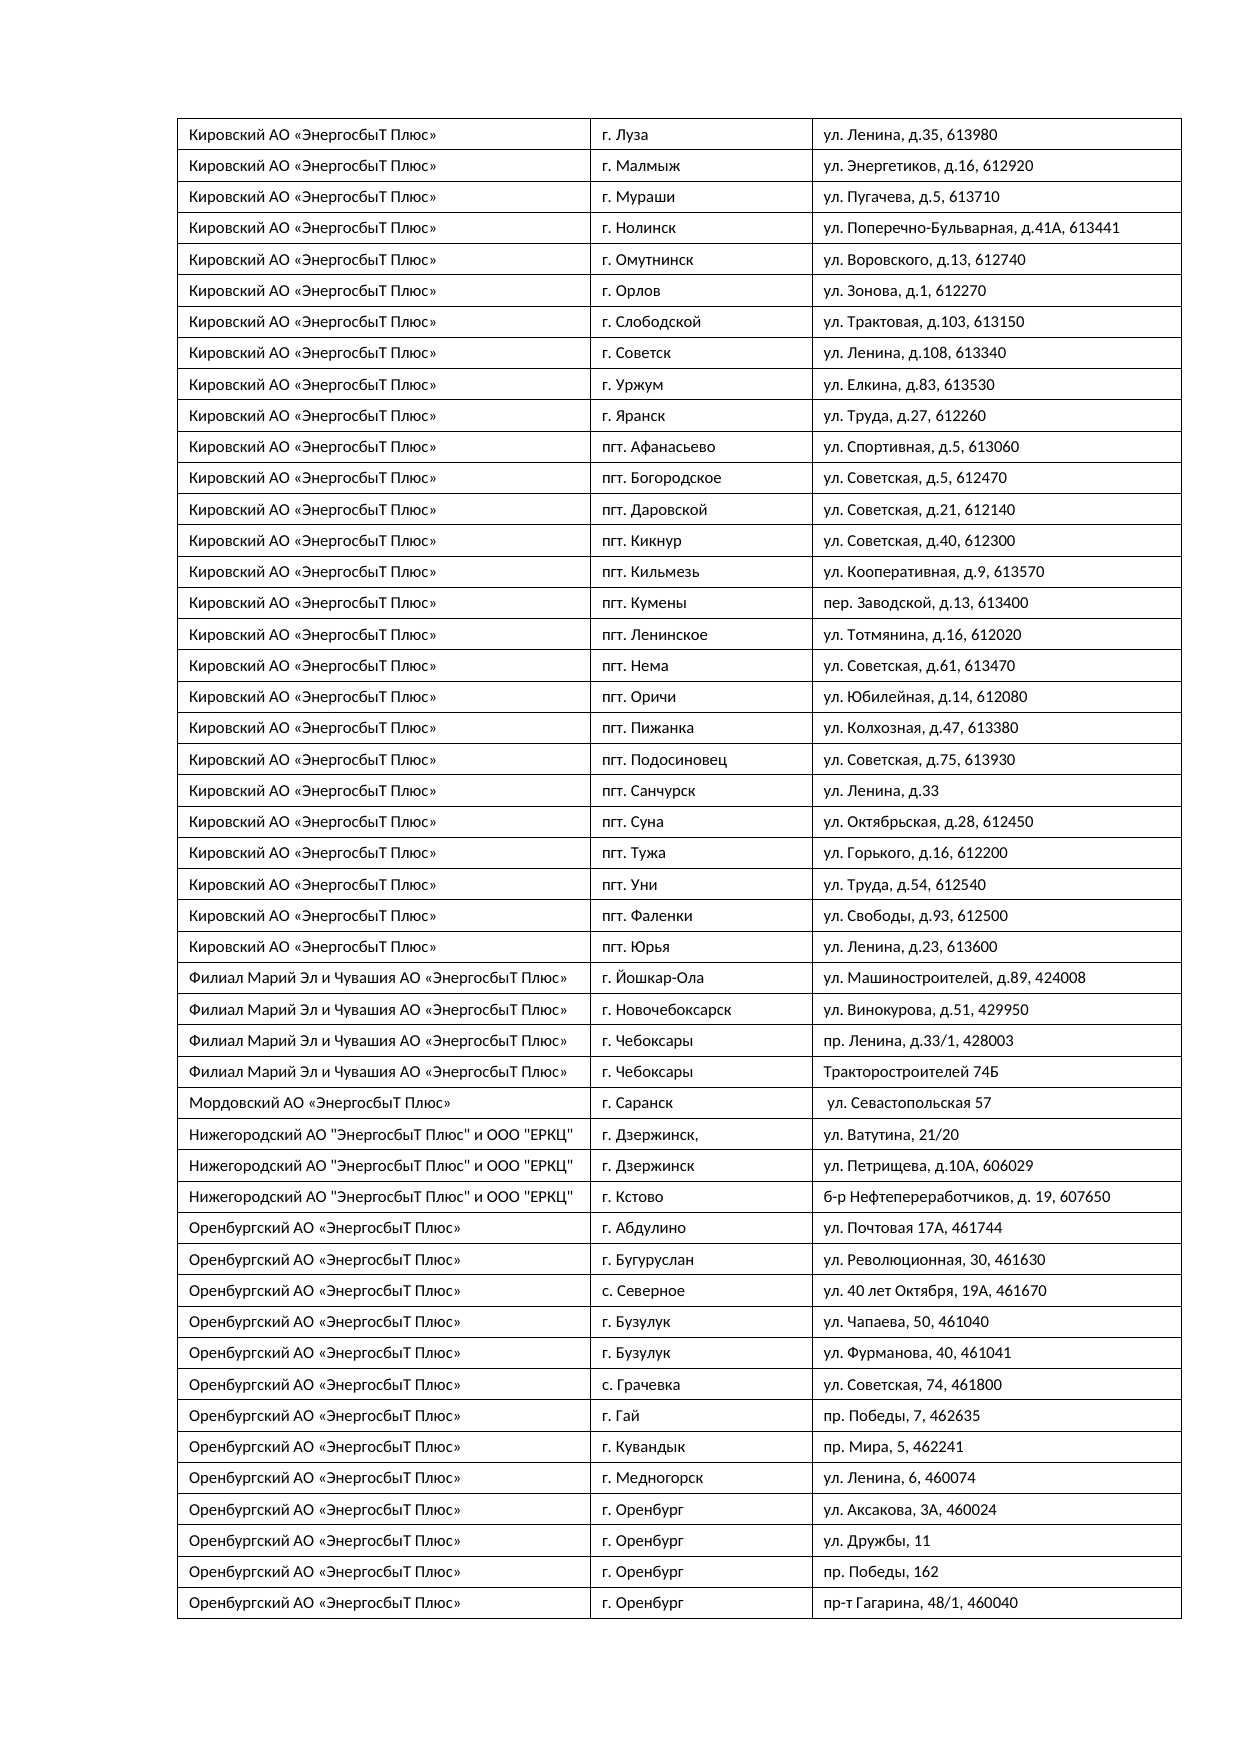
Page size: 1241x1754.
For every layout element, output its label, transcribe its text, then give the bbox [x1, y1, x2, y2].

table_cell ул. Ленина, д.23, 613600 [813, 932, 1181, 962]
table_cell Филиал Марий Эл и Чувашия АО «ЭнергосбыТ Плюс» [178, 963, 590, 993]
table_cell Кировский АО «ЭнергосбыТ Плюс» [178, 275, 590, 306]
table_cell Оренбургский АО «ЭнергосбыТ Плюс» [178, 1400, 590, 1431]
table_cell пгт. Афанасьево [591, 432, 812, 462]
table_cell ул. Юбилейная, д.14, 612080 [813, 682, 1181, 712]
table_cell г. Дзержинск, [591, 1119, 812, 1149]
table_cell Кировский АО «ЭнергосбыТ Плюс» [178, 400, 590, 431]
table_cell ул. Трактовая, д.103, 613150 [813, 307, 1181, 337]
table_cell пр-т Гагарина, 48/1, 460040 [813, 1588, 1181, 1618]
table_cell пр. Победы, 7, 462635 [813, 1400, 1181, 1431]
table_cell г. Мураши [591, 182, 812, 212]
table_cell Оренбургский АО «ЭнергосбыТ Плюс» [178, 1525, 590, 1556]
table_cell Кировский АО «ЭнергосбыТ Плюс» [178, 588, 590, 618]
table_cell Кировский АО «ЭнергосбыТ Плюс» [178, 744, 590, 774]
table_cell Кировский АО «ЭнергосбыТ Плюс» [178, 682, 590, 712]
table_cell Кировский АО «ЭнергосбыТ Плюс» [178, 182, 590, 212]
table_cell пгт. Кильмезь [591, 557, 812, 587]
table_cell ул. Воровского, д.13, 612740 [813, 244, 1181, 274]
table_cell Кировский АО «ЭнергосбыТ Плюс» [178, 307, 590, 337]
table_cell ул. Советская, д.61, 613470 [813, 650, 1181, 681]
table_cell пгт. Суна [591, 807, 812, 837]
table_cell г. Чебоксары [591, 1057, 812, 1087]
table_cell ул. Елкина, д.83, 613530 [813, 369, 1181, 399]
table_cell г. Гай [591, 1400, 812, 1431]
table_cell с. Грачевка [591, 1369, 812, 1399]
table_cell ул. Энергетиков, д.16, 612920 [813, 150, 1181, 181]
table_cell г. Чебоксары [591, 1025, 812, 1056]
table_cell Оренбургский АО «ЭнергосбыТ Плюс» [178, 1432, 590, 1462]
table_cell ул. Чапаева, 50, 461040 [813, 1307, 1181, 1337]
table_cell Оренбургский АО «ЭнергосбыТ Плюс» [178, 1338, 590, 1368]
table_cell ул. Труда, д.54, 612540 [813, 869, 1181, 899]
table_cell г. Абдулино [591, 1213, 812, 1243]
table_cell Кировский АО «ЭнергосбыТ Плюс» [178, 432, 590, 462]
table_cell ул. Севастопольская 57 [813, 1088, 1181, 1118]
table_cell пгт. Нема [591, 650, 812, 681]
table_cell Оренбургский АО «ЭнергосбыТ Плюс» [178, 1557, 590, 1587]
table_cell Филиал Марий Эл и Чувашия АО «ЭнергосбыТ Плюс» [178, 994, 590, 1024]
table_cell ул. Машиностроителей, д.89, 424008 [813, 963, 1181, 993]
table_cell пгт. Фаленки [591, 900, 812, 931]
table_cell Оренбургский АО «ЭнергосбыТ Плюс» [178, 1494, 590, 1524]
table_cell пгт. Подосиновец [591, 744, 812, 774]
table_cell пгт. Даровской [591, 494, 812, 524]
table_cell Кировский АО «ЭнергосбыТ Плюс» [178, 932, 590, 962]
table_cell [178, 119, 590, 149]
table_cell г. Кувандык [591, 1432, 812, 1462]
table_cell ул. Ленина, д.108, 613340 [813, 338, 1181, 368]
table_cell ул. Тотмянина, д.16, 612020 [813, 619, 1181, 649]
table_cell Оренбургский АО «ЭнергосбыТ Плюс» [178, 1213, 590, 1243]
table_cell г. Дзержинск [591, 1150, 812, 1181]
table_cell пгт. Богородское [591, 463, 812, 493]
table_cell ул. Советская, д.75, 613930 [813, 744, 1181, 774]
table_cell Нижегородский АО "ЭнергосбыТ Плюс" и ООО "ЕРКЦ" [178, 1119, 590, 1149]
table_cell ул. Революционная, 30, 461630 [813, 1244, 1181, 1274]
table_cell ул. Труда, д.27, 612260 [813, 400, 1181, 431]
table_cell г. Яранск [591, 400, 812, 431]
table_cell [178, 1588, 590, 1618]
table_cell Кировский АО «ЭнергосбыТ Плюс» [178, 838, 590, 868]
table_cell пер. Заводской, д.13, 613400 [813, 588, 1181, 618]
table_cell ул. Кооперативная, д.9, 613570 [813, 557, 1181, 587]
table_cell ул. Ленина, д.33 [813, 775, 1181, 806]
table_cell ул. Ленина, д.35, 613980 [813, 119, 1181, 149]
table_cell г. Оренбург [591, 1557, 812, 1587]
table_cell г. Йошкар-Ола [591, 963, 812, 993]
table_cell Кировский АО «ЭнергосбыТ Плюс» [178, 244, 590, 274]
table_cell Оренбургский АО «ЭнергосбыТ Плюс» [178, 1463, 590, 1493]
table_cell г. Медногорск [591, 1463, 812, 1493]
table_cell г. Бузулук [591, 1307, 812, 1337]
table_cell Нижегородский АО "ЭнергосбыТ Плюс" и ООО "ЕРКЦ" [178, 1182, 590, 1212]
table_cell ул. Советская, д.5, 612470 [813, 463, 1181, 493]
table_cell г. Оренбург [591, 1525, 812, 1556]
table_cell б-р Нефтепереработчиков, д. 19, 607650 [813, 1182, 1181, 1212]
table_cell ул. Свободы, д.93, 612500 [813, 900, 1181, 931]
table_cell Мордовский АО «ЭнергосбыТ Плюс» [178, 1088, 590, 1118]
table_cell пгт. Ленинское [591, 619, 812, 649]
table_cell ул. Советская, 74, 461800 [813, 1369, 1181, 1399]
table_cell Кировский АО «ЭнергосбыТ Плюс» [178, 775, 590, 806]
table_cell Оренбургский АО «ЭнергосбыТ Плюс» [178, 1307, 590, 1337]
table_cell Кировский АО «ЭнергосбыТ Плюс» [178, 807, 590, 837]
table_cell ул. Дружбы, 11 [813, 1525, 1181, 1556]
table_cell Кировский АО «ЭнергосбыТ Плюс» [178, 900, 590, 931]
table_cell г. Оренбург [591, 1494, 812, 1524]
table_cell ул. Колхозная, д.47, 613380 [813, 713, 1181, 743]
table_cell ул. Октябрьская, д.28, 612450 [813, 807, 1181, 837]
table_cell ул. Аксакова, 3А, 460024 [813, 1494, 1181, 1524]
table_cell Кировский АО «ЭнергосбыТ Плюс» [178, 463, 590, 493]
table_cell ул. Ленина, 6, 460074 [813, 1463, 1181, 1493]
table_cell Филиал Марий Эл и Чувашия АО «ЭнергосбыТ Плюс» [178, 1025, 590, 1056]
table_cell Кировский АО «ЭнергосбыТ Плюс» [178, 557, 590, 587]
table_cell Кировский АО «ЭнергосбыТ Плюс» [178, 494, 590, 524]
table_cell г. Нолинск [591, 213, 812, 243]
table_cell г. Советск [591, 338, 812, 368]
table_cell пгт. Пижанка [591, 713, 812, 743]
table_cell Кировский АО «ЭнергосбыТ Плюс» [178, 650, 590, 681]
table_cell ул. Пугачева, д.5, 613710 [813, 182, 1181, 212]
table_cell с. Северное [591, 1275, 812, 1306]
table_cell пр. Ленина, д.33/1, 428003 [813, 1025, 1181, 1056]
table_cell Нижегородский АО "ЭнергосбыТ Плюс" и ООО "ЕРКЦ" [178, 1150, 590, 1181]
table_cell г. Орлов [591, 275, 812, 306]
table_cell г. Слободской [591, 307, 812, 337]
table_cell г. Малмыж [591, 150, 812, 181]
table_cell пгт. Кикнур [591, 525, 812, 556]
table_cell г. Луза [591, 119, 812, 149]
table_cell Кировский АО «ЭнергосбыТ Плюс» [178, 619, 590, 649]
table_cell Кировский АО «ЭнергосбыТ Плюс» [178, 713, 590, 743]
table_cell пгт. Тужа [591, 838, 812, 868]
table_cell ул. Поперечно-Бульварная, д.41А, 613441 [813, 213, 1181, 243]
table_cell пгт. Санчурск [591, 775, 812, 806]
table_cell ул. Зонова, д.1, 612270 [813, 275, 1181, 306]
table_cell ул. Фурманова, 40, 461041 [813, 1338, 1181, 1368]
table_cell ул. Советская, д.21, 612140 [813, 494, 1181, 524]
table_cell ул. Горького, д.16, 612200 [813, 838, 1181, 868]
table_cell Оренбургский АО «ЭнергосбыТ Плюс» [178, 1275, 590, 1306]
table_cell г. Оренбург [591, 1588, 812, 1618]
table_cell г. Уржум [591, 369, 812, 399]
table_cell пр. Мира, 5, 462241 [813, 1432, 1181, 1462]
table_cell Оренбургский АО «ЭнергосбыТ Плюс» [178, 1369, 590, 1399]
table_cell г. Омутнинск [591, 244, 812, 274]
table_cell Кировский АО «ЭнергосбыТ Плюс» [178, 213, 590, 243]
table_cell ул. 40 лет Октября, 19А, 461670 [813, 1275, 1181, 1306]
table_cell г. Бузулук [591, 1338, 812, 1368]
table_cell г. Бугуруслан [591, 1244, 812, 1274]
table_cell Тракторостроителей 74Б [813, 1057, 1181, 1087]
table_cell ул. Петрищева, д.10А, 606029 [813, 1150, 1181, 1181]
table_cell Кировский АО «ЭнергосбыТ Плюс» [178, 150, 590, 181]
table_cell Кировский АО «ЭнергосбыТ Плюс» [178, 869, 590, 899]
table_cell Кировский АО «ЭнергосбыТ Плюс» [178, 525, 590, 556]
table_cell пгт. Оричи [591, 682, 812, 712]
table_cell ул. Ватутина, 21/20 [813, 1119, 1181, 1149]
table_cell ул. Спортивная, д.5, 613060 [813, 432, 1181, 462]
table_cell ул. Винокурова, д.51, 429950 [813, 994, 1181, 1024]
table_cell пгт. Кумены [591, 588, 812, 618]
table_cell Кировский АО «ЭнергосбыТ Плюс» [178, 338, 590, 368]
table_cell пгт. Юрья [591, 932, 812, 962]
table_cell пгт. Уни [591, 869, 812, 899]
table_cell г. Новочебоксарск [591, 994, 812, 1024]
table_cell г. Кстово [591, 1182, 812, 1212]
table_cell Филиал Марий Эл и Чувашия АО «ЭнергосбыТ Плюс» [178, 1057, 590, 1087]
table_cell Кировский АО «ЭнергосбыТ Плюс» [178, 369, 590, 399]
table_cell пр. Победы, 162 [813, 1557, 1181, 1587]
table_cell ул. Почтовая 17А, 461744 [813, 1213, 1181, 1243]
table_cell ул. Советская, д.40, 612300 [813, 525, 1181, 556]
table_cell Оренбургский АО «ЭнергосбыТ Плюс» [178, 1244, 590, 1274]
table_cell г. Саранск [591, 1088, 812, 1118]
